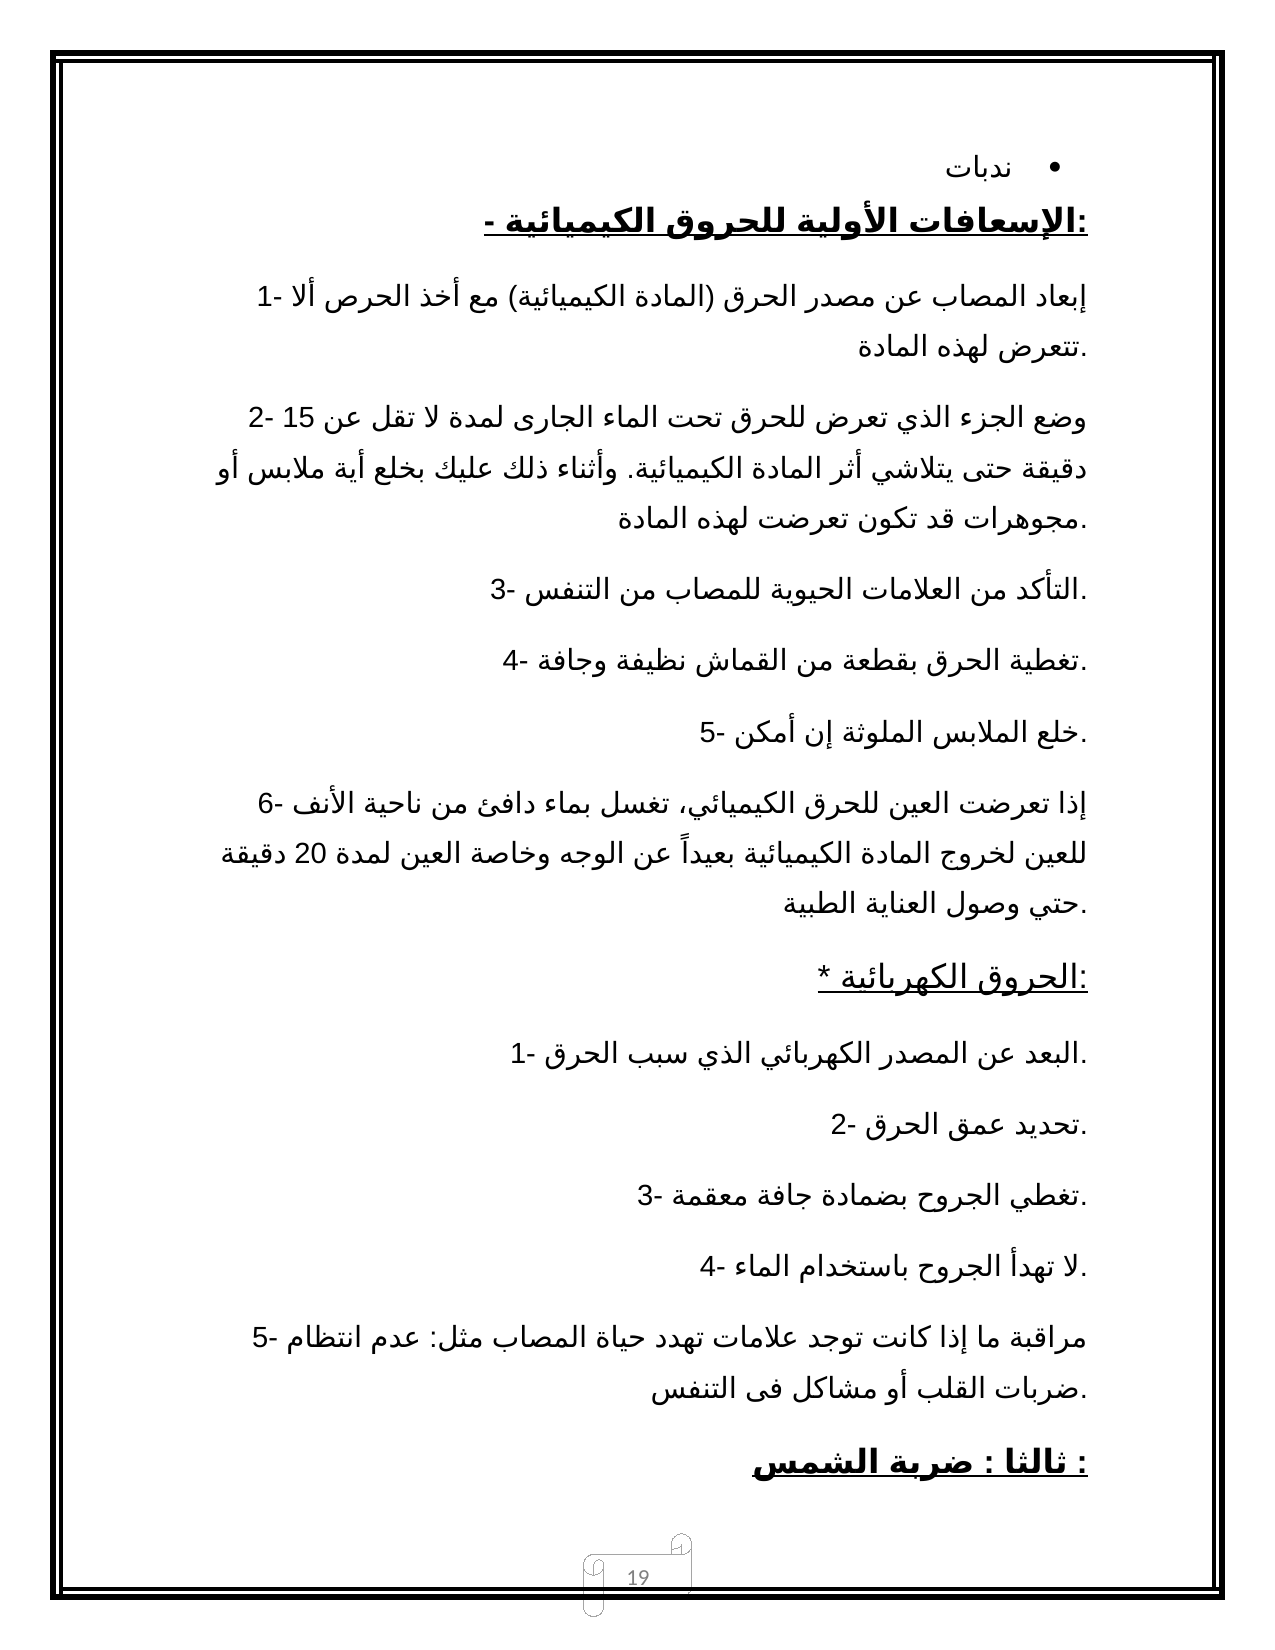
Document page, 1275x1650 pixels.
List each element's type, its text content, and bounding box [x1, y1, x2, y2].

text 1- إبعاد المصاب عن مصدر الحرق (المادة الكيميائية) مع أخذ الحرص ألا تتعرض لهذه المادة. [187, 279, 1087, 363]
text 4- تغطية الحرق بقطعة من القماش نظيفة وجافة. [187, 643, 1087, 677]
text 4- لا تهدأ الجروح باستخدام الماء. [187, 1249, 1087, 1283]
text 2- وضع الجزء الذي تعرض للحرق تحت الماء الجارى لمدة لا تقل عن 15 دقيقة حتى يتلاشي أثر المادة الكيميائية. وأثناء ذلك عليك بخلع أية ملابس أو مجوهرات قد تكون تعرضت لهذه المادة. [187, 401, 1087, 535]
text 3- التأكد من العلامات الحيوية للمصاب من التنفس. [187, 572, 1087, 606]
text 3- تغطي الجروح بضمادة جافة معقمة. [187, 1178, 1087, 1212]
text ثالثا : ضربة الشمس : [187, 1442, 1087, 1480]
text * الحروق الكهربائية: [187, 957, 1087, 996]
text 2- تحديد عمق الحرق. [187, 1107, 1087, 1141]
text - الإسعافات الأولية للحروق الكيميائية: [187, 201, 1087, 239]
text 5- خلع الملابس الملوثة إن أمكن. [187, 714, 1087, 748]
text 6- إذا تعرضت العين للحرق الكيميائي، تغسل بماء دافئ من ناحية الأنف للعين لخروج المادة الكيميائية بعيداً عن الوجه وخاصة العين لمدة 20 دقيقة حتي وصول العناية الطبية. [187, 786, 1087, 920]
text 5- مراقبة ما إذا كانت توجد علامات تهدد حياة المصاب مثل: عدم انتظام ضربات القلب أو مشاكل فى التنفس. [187, 1321, 1087, 1404]
text 1- البعد عن المصدر الكهربائي الذي سبب الحرق. [187, 1036, 1087, 1069]
list ندبات [187, 150, 1050, 184]
